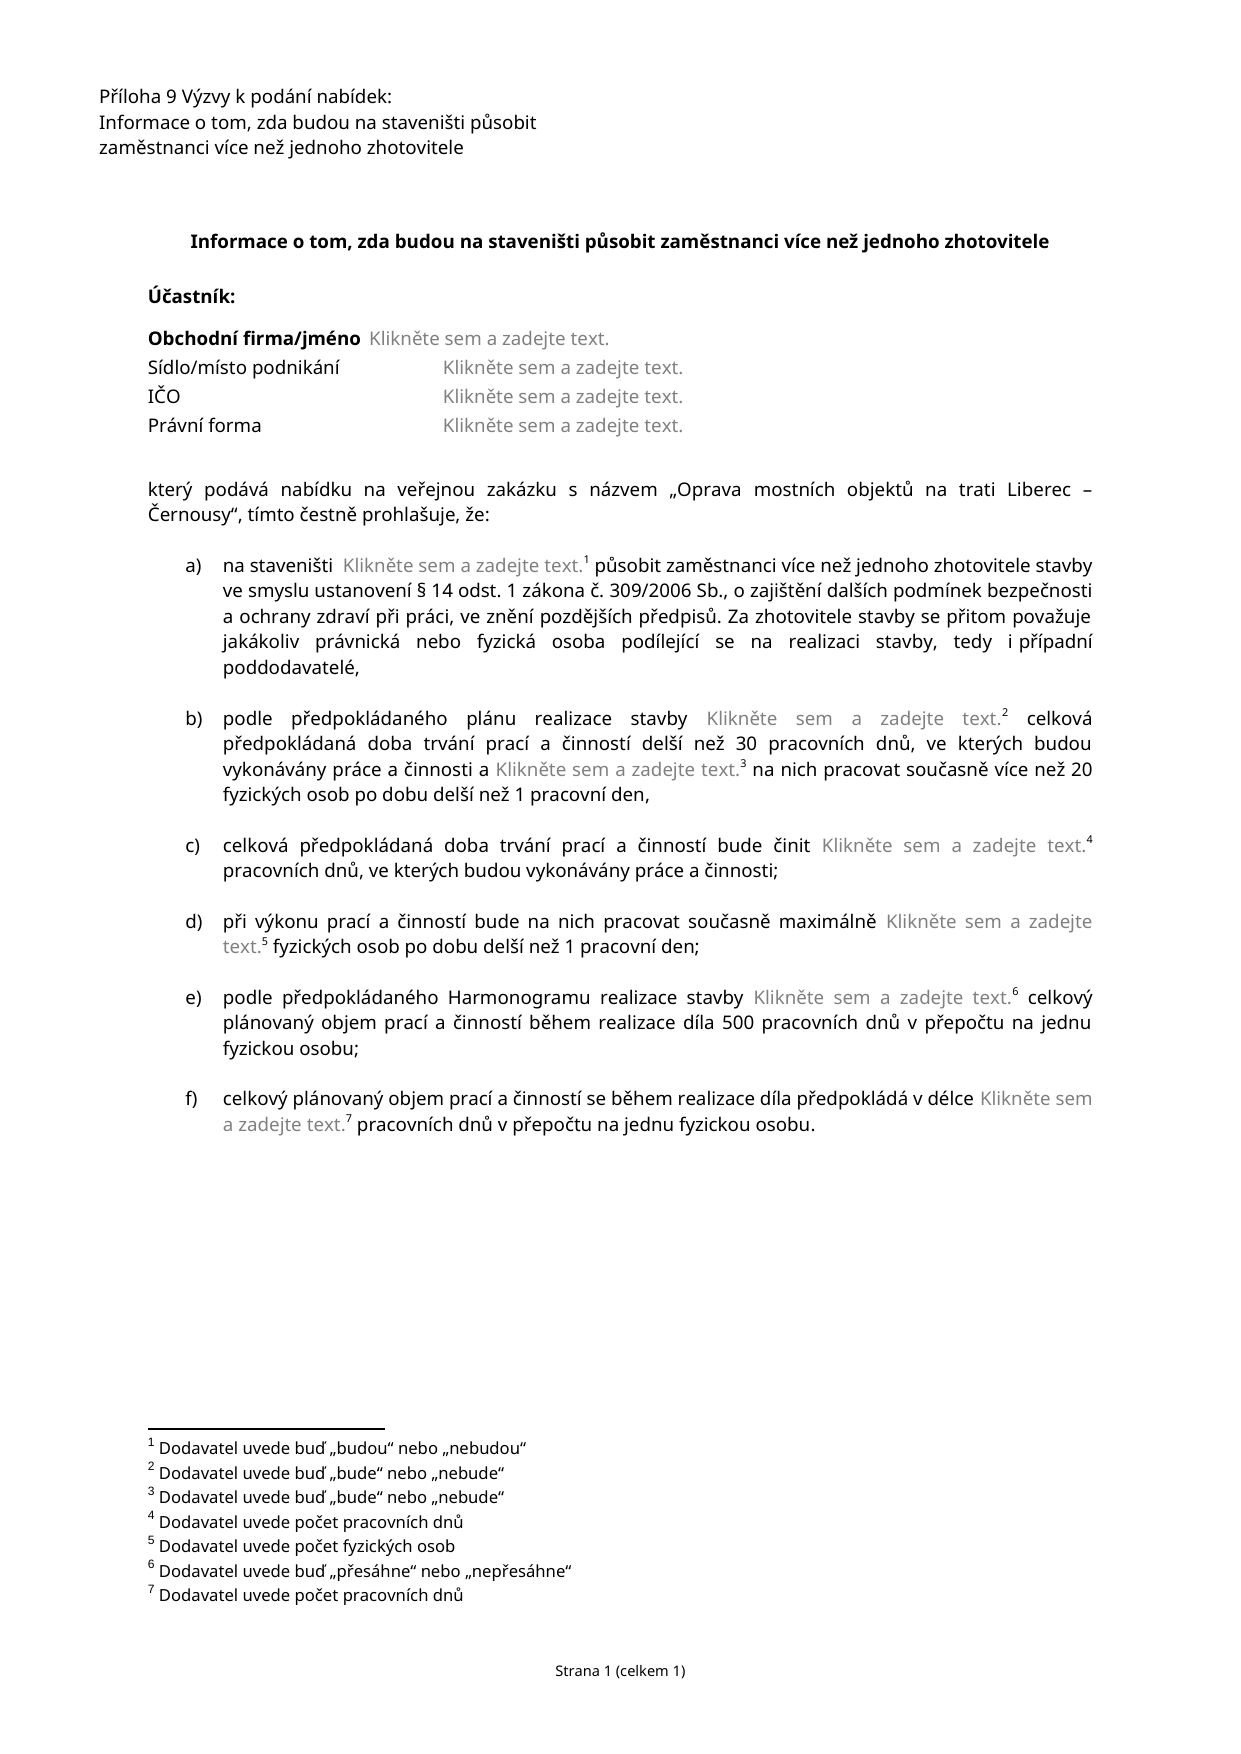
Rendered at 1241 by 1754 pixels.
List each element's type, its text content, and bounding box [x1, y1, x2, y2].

list celkový plánovaný objem prací a činností se během realizace díla předpokládá v délce pracovních dnů v přepočtu na jednu fyzickou osobu. [185, 1086, 1093, 1137]
text IČO [148, 380, 1093, 409]
text který podává nabídku na veřejnou zakázku s názvem „Oprava mostních objektů na trati Liberec – Černousy“, tímto čestně prohlašuje, že: [148, 476, 1093, 527]
list podle předpokládaného Harmonogramu realizace stavby celkový plánovaný objem prací a činností během realizace díla 500 pracovních dnů v přepočtu na jednu fyzickou osobu; [185, 984, 1093, 1061]
list podle předpokládaného plánu realizace stavby celková předpokládaná doba trvání prací a činností delší než 30 pracovních dnů, ve kterých budou vykonávány práce a činnosti a na nich pracovat současně více než 20 fyzických osob po dobu delší než 1 pracovní den, [185, 705, 1093, 807]
list na staveništi působit zaměstnanci více než jednoho zhotovitele stavby ve smyslu ustanovení § 14 odst. 1 zákona č. 309/2006 Sb., o zajištění dalších podmínek bezpečnosti a ochrany zdraví při práci, ve znění pozdějších předpisů. Za zhotovitele stavby se přitom považuje jakákoliv právnická nebo fyzická osoba podílející se na realizaci stavby, tedy i případní poddodavatelé, [185, 552, 1093, 680]
text Právní forma [148, 409, 1093, 438]
list celková předpokládaná doba trvání prací a činností bude činit pracovních dnů, ve kterých budou vykonávány práce a činnosti; [185, 832, 1093, 883]
text Účastník: [148, 279, 1093, 310]
text Obchodní firma/jméno [148, 322, 1093, 351]
list při výkonu prací a činností bude na nich pracovat současně maximálně fyzických osob po dobu delší než 1 pracovní den; [185, 908, 1093, 959]
text Sídlo/místo podnikání [148, 351, 1093, 380]
title Informace o tom, zda budou na staveništi působit zaměstnanci více než jednoho zhotovitele [148, 228, 1093, 254]
